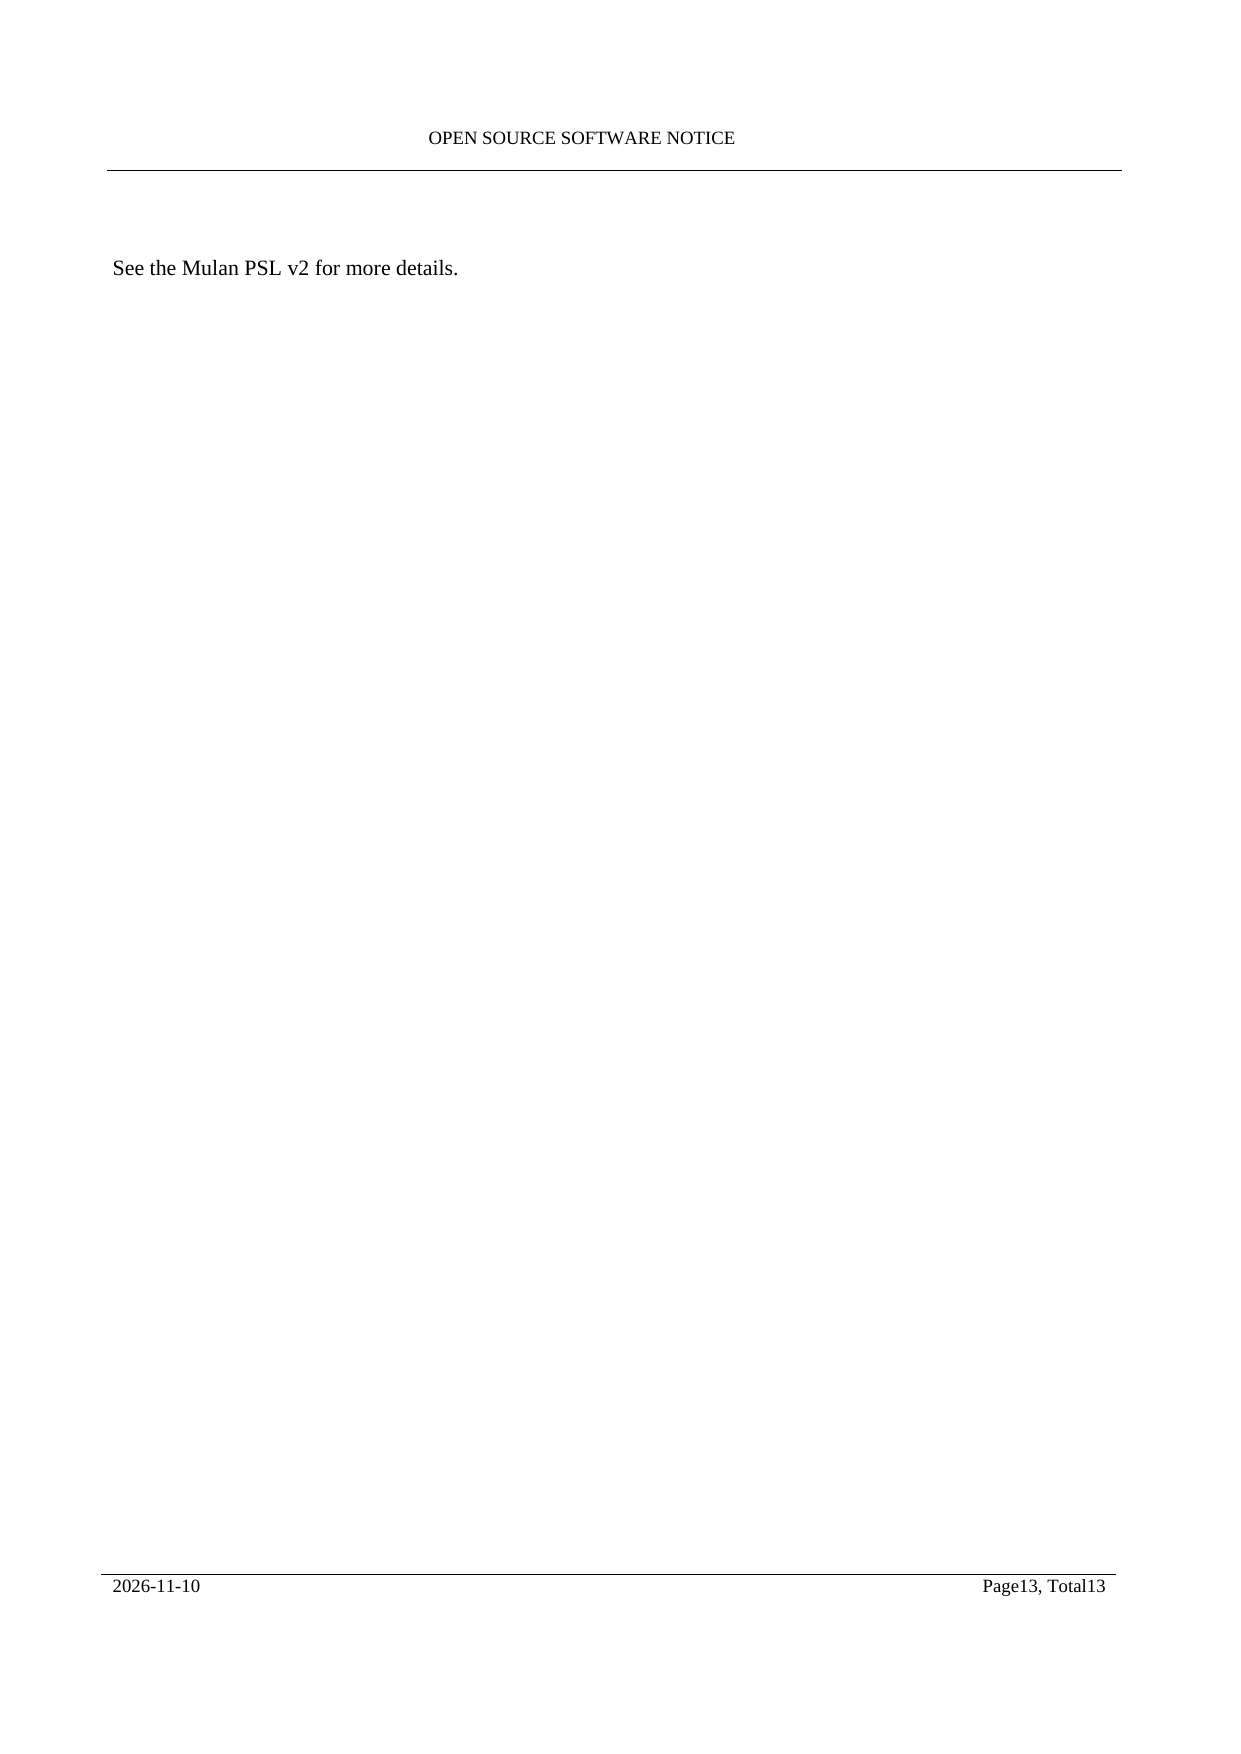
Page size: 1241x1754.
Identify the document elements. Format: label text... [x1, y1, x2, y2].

text See the Mulan PSL v2 for more details. [112, 251, 1128, 284]
